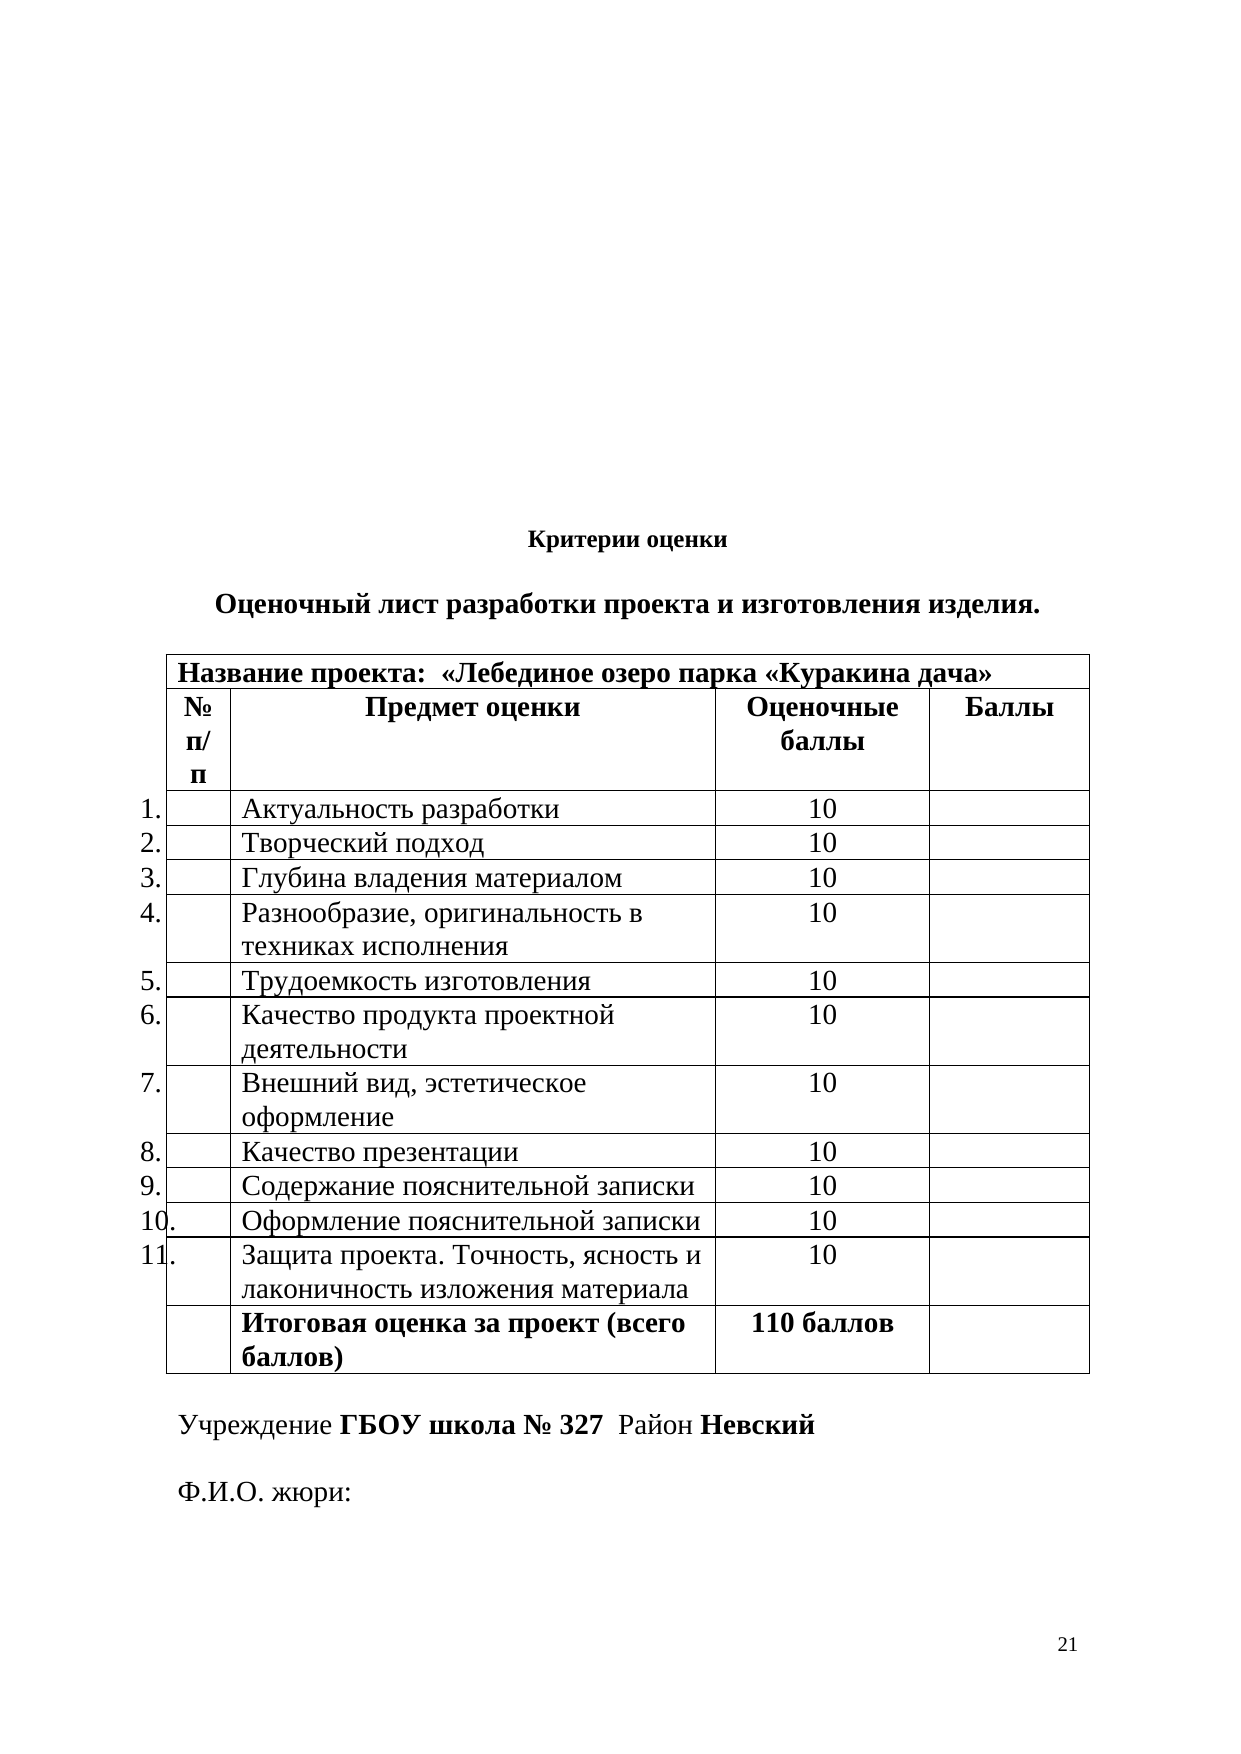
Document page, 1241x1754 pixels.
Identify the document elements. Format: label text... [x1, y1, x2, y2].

table_cell [930, 1203, 1089, 1236]
table_cell 110 баллов [716, 1306, 929, 1373]
table_cell [930, 791, 1089, 824]
table_cell [930, 1066, 1089, 1133]
table_cell Качество презентации [231, 1134, 715, 1167]
table_cell [930, 1306, 1089, 1373]
table_cell [167, 895, 230, 962]
table_cell Защита проекта. Точность, ясность и лаконичность изложения материала [231, 1238, 715, 1304]
table_cell Оформление пояснительной записки [231, 1203, 715, 1236]
table_cell Актуальность разработки [231, 791, 715, 824]
table_cell [930, 860, 1089, 894]
table_cell 10 [716, 860, 929, 894]
table_cell 10 [716, 963, 929, 996]
table_cell [930, 1168, 1089, 1202]
table_cell Трудоемкость изготовления [231, 963, 715, 996]
table_cell [930, 895, 1089, 962]
table_cell 10 [716, 1066, 929, 1133]
table_cell Итоговая оценка за проект (всего баллов) [231, 1306, 715, 1373]
table_cell Содержание пояснительной записки [231, 1168, 715, 1202]
table_cell Предмет оценки [231, 689, 715, 790]
table_cell 10 [716, 826, 929, 859]
table_cell [167, 998, 230, 1064]
table_cell Качество продукта проектной деятельности [231, 998, 715, 1064]
table_cell Внешний вид, эстетическое оформление [231, 1066, 715, 1133]
table_cell [167, 1168, 230, 1202]
table_cell [167, 826, 230, 859]
table_cell [167, 1134, 230, 1167]
table_cell [167, 860, 230, 894]
table_cell [167, 1306, 230, 1373]
table_cell [930, 1238, 1089, 1304]
table_cell [167, 963, 230, 996]
table_cell [167, 1203, 230, 1236]
table_cell 10 [716, 998, 929, 1064]
table_cell 10 [716, 895, 929, 962]
table_cell 10 [716, 1168, 929, 1202]
table_cell [167, 791, 230, 824]
table_cell 10 [716, 1238, 929, 1304]
table_cell [930, 826, 1089, 859]
table_cell 10 [716, 1203, 929, 1236]
table_cell 10 [716, 791, 929, 824]
table_cell Баллы [930, 689, 1089, 790]
table_cell 10 [716, 1134, 929, 1167]
table_cell [167, 1238, 230, 1304]
table_header Название проекта: «Лебединое озеро парка «Куракина дача» [167, 655, 1089, 688]
table_cell [930, 1134, 1089, 1167]
table_cell Творческий подход [231, 826, 715, 859]
table_cell Оценочные баллы [716, 689, 929, 790]
text Учреждение ГБОУ школа № 327 Район Невский [177, 1407, 1078, 1441]
table_cell № п/п [167, 689, 230, 790]
table_cell Разнообразие, оригинальность в техниках исполнения [231, 895, 715, 962]
text Оценочный лист разработки проекта и изготовления изделия. [177, 587, 1078, 620]
table_cell [930, 998, 1089, 1064]
text Ф.И.О. жюри: [177, 1474, 1078, 1508]
text Критерии оценки [177, 524, 1078, 553]
table_cell [167, 1066, 230, 1133]
table_cell [930, 963, 1089, 996]
table_cell Глубина владения материалом [231, 860, 715, 894]
